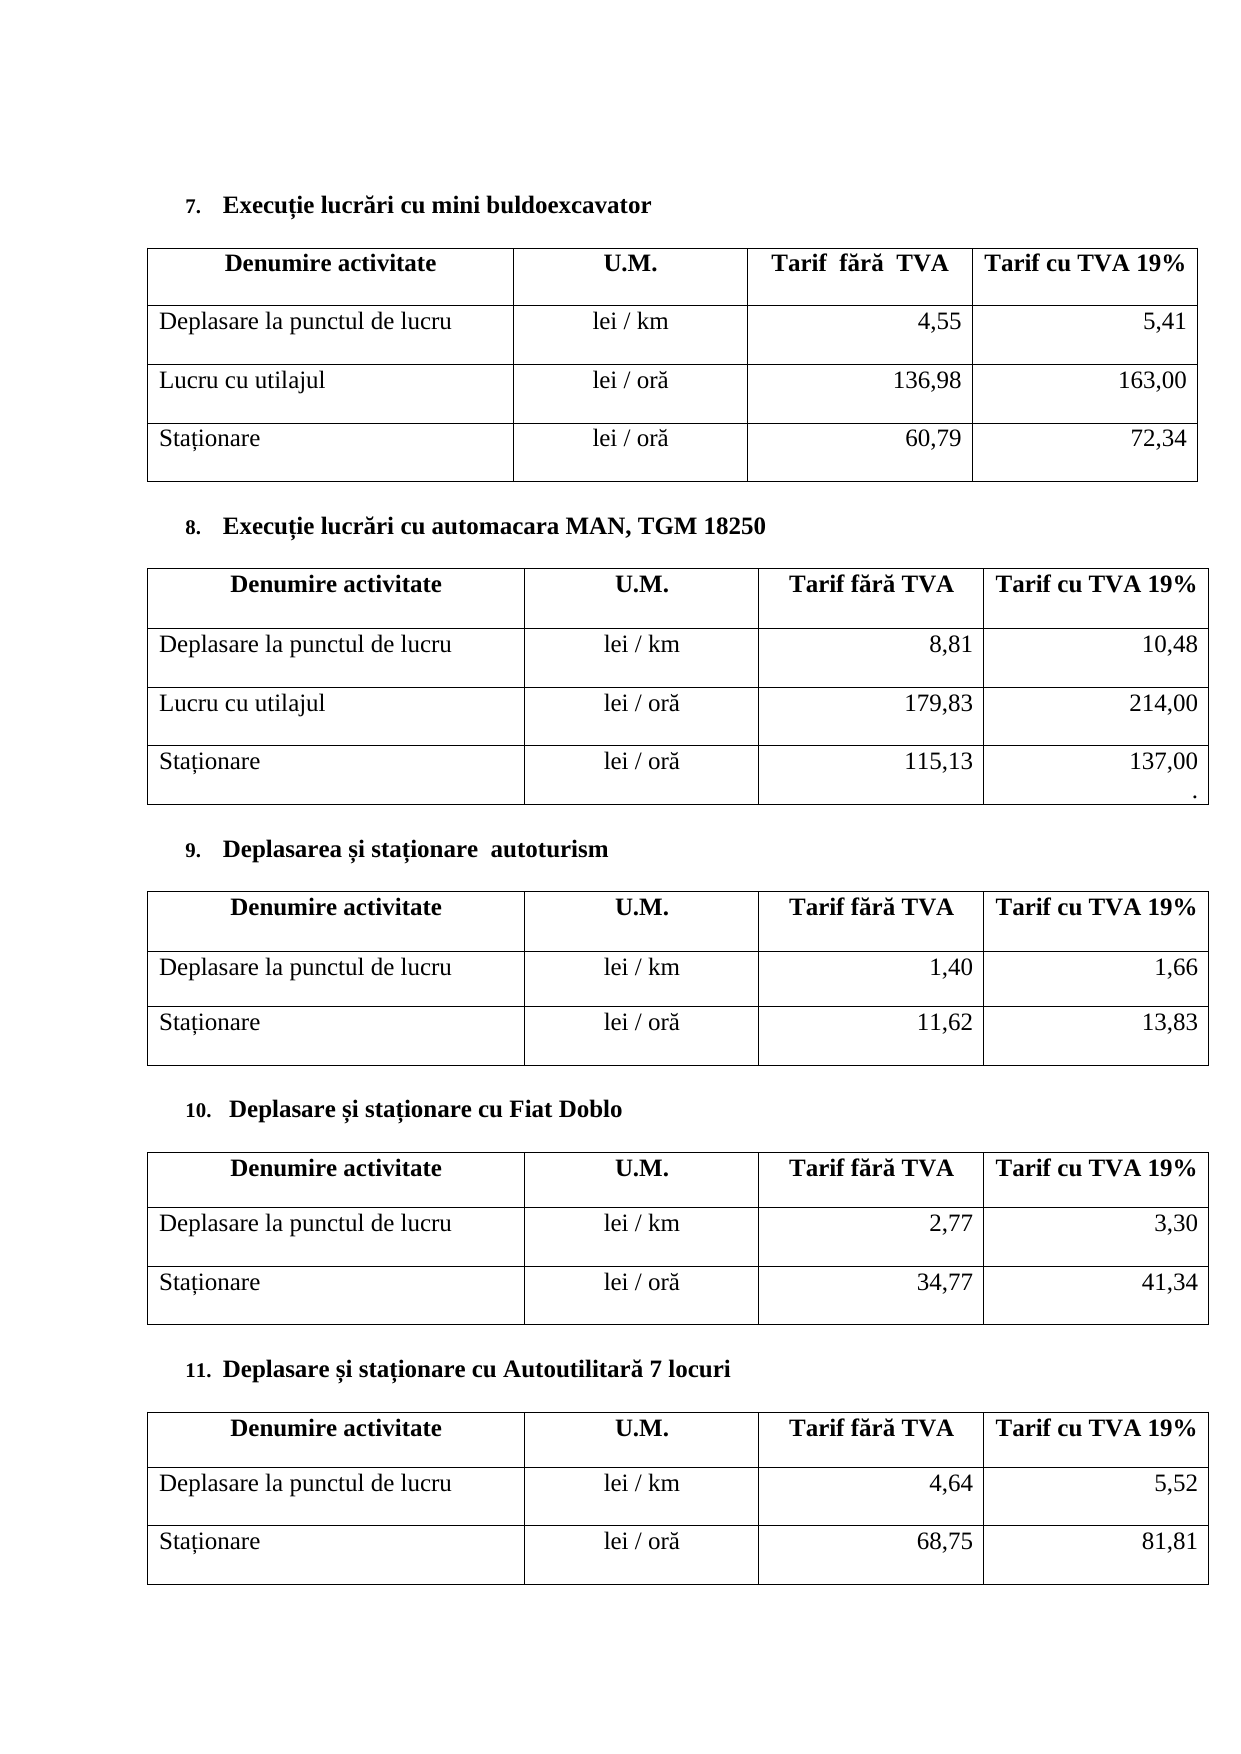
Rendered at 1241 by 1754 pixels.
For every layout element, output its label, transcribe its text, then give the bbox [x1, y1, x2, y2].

table_cell 60,79 [748, 424, 972, 481]
table_cell 10,48 [984, 629, 1208, 687]
table_header Tarif fără TVA [748, 249, 972, 305]
table_cell 34,77 [759, 1267, 983, 1324]
table_header Denumire activitate [148, 1153, 524, 1207]
table_cell lei / km [525, 1208, 758, 1266]
list Deplasare și staționare cu Fiat Doblo [185, 1094, 1200, 1123]
table_cell lei / oră [525, 746, 758, 804]
list Execuție lucrări cu mini buldoexcavator [185, 190, 1200, 219]
table_cell 163,00 [973, 365, 1197, 422]
table_cell Deplasare la punctul de lucru [148, 306, 513, 364]
table_cell 4,64 [759, 1468, 983, 1525]
table_header U.M. [525, 1153, 758, 1207]
table_cell lei / km [514, 306, 747, 364]
table_cell 68,75 [759, 1526, 983, 1584]
table_cell 72,34 [973, 424, 1197, 481]
table_header Tarif cu TVA 19% [984, 569, 1208, 628]
list Deplasare și staționare cu Autoutilitară 7 locuri [185, 1354, 1200, 1383]
table_cell 115,13 [759, 746, 983, 804]
table_cell 4,55 [748, 306, 972, 364]
list Deplasarea și staționare autoturism [185, 834, 1200, 862]
table_header Tarif cu TVA 19% [984, 1413, 1208, 1467]
table_cell Lucru cu utilajul [148, 365, 513, 422]
table_header Tarif fără TVA [759, 1413, 983, 1467]
table_cell Staționare [148, 746, 524, 804]
table_cell Staționare [148, 1526, 524, 1584]
table_header Tarif cu TVA 19% [984, 1153, 1208, 1207]
table_cell lei / oră [525, 1526, 758, 1584]
table_cell Staționare [148, 1267, 524, 1324]
table_cell 3,30 [984, 1208, 1208, 1266]
table_cell lei / km [525, 629, 758, 687]
table_header Denumire activitate [148, 569, 524, 628]
table_cell 5,52 [984, 1468, 1208, 1525]
table_cell Staționare [148, 1007, 524, 1065]
table_header Tarif fără TVA [759, 892, 983, 951]
table_header Tarif cu TVA 19% [984, 892, 1208, 951]
table_cell 136,98 [748, 365, 972, 422]
table_header U.M. [525, 892, 758, 951]
table_cell Deplasare la punctul de lucru [148, 1208, 524, 1266]
table_cell 1,40 [759, 952, 983, 1006]
table_cell Staționare [148, 424, 513, 481]
table_cell 5,41 [973, 306, 1197, 364]
table_cell lei / oră [525, 1007, 758, 1065]
table_header Denumire activitate [148, 892, 524, 951]
table_header Denumire activitate [148, 249, 513, 305]
table_cell 8,81 [759, 629, 983, 687]
table_header Tarif fără TVA [759, 1153, 983, 1207]
table_cell lei / km [525, 952, 758, 1006]
table_cell 179,83 [759, 688, 983, 745]
table_cell 81,81 [984, 1526, 1208, 1584]
table_cell Lucru cu utilajul [148, 688, 524, 745]
table_header U.M. [525, 1413, 758, 1467]
table_header U.M. [514, 249, 747, 305]
table_cell 2,77 [759, 1208, 983, 1266]
table_cell lei / oră [525, 688, 758, 745]
table_cell 13,83 [984, 1007, 1208, 1065]
list Execuție lucrări cu automacara MAN, TGM 18250 [185, 511, 1200, 539]
table_cell 11,62 [759, 1007, 983, 1065]
table_header Tarif fără TVA [759, 569, 983, 628]
table_header Tarif cu TVA 19% [973, 249, 1197, 305]
table_cell Deplasare la punctul de lucru [148, 629, 524, 687]
table_cell lei / oră [525, 1267, 758, 1324]
table_cell lei / oră [514, 365, 747, 422]
table_header Denumire activitate [148, 1413, 524, 1467]
table_header U.M. [525, 569, 758, 628]
table_cell 41,34 [984, 1267, 1208, 1324]
table_cell 137,00 . [984, 746, 1208, 804]
table_cell 214,00 [984, 688, 1208, 745]
table_cell Deplasare la punctul de lucru [148, 952, 524, 1006]
table_cell lei / oră [514, 424, 747, 481]
table_cell lei / km [525, 1468, 758, 1525]
table_cell 1,66 [984, 952, 1208, 1006]
table_cell Deplasare la punctul de lucru [148, 1468, 524, 1525]
